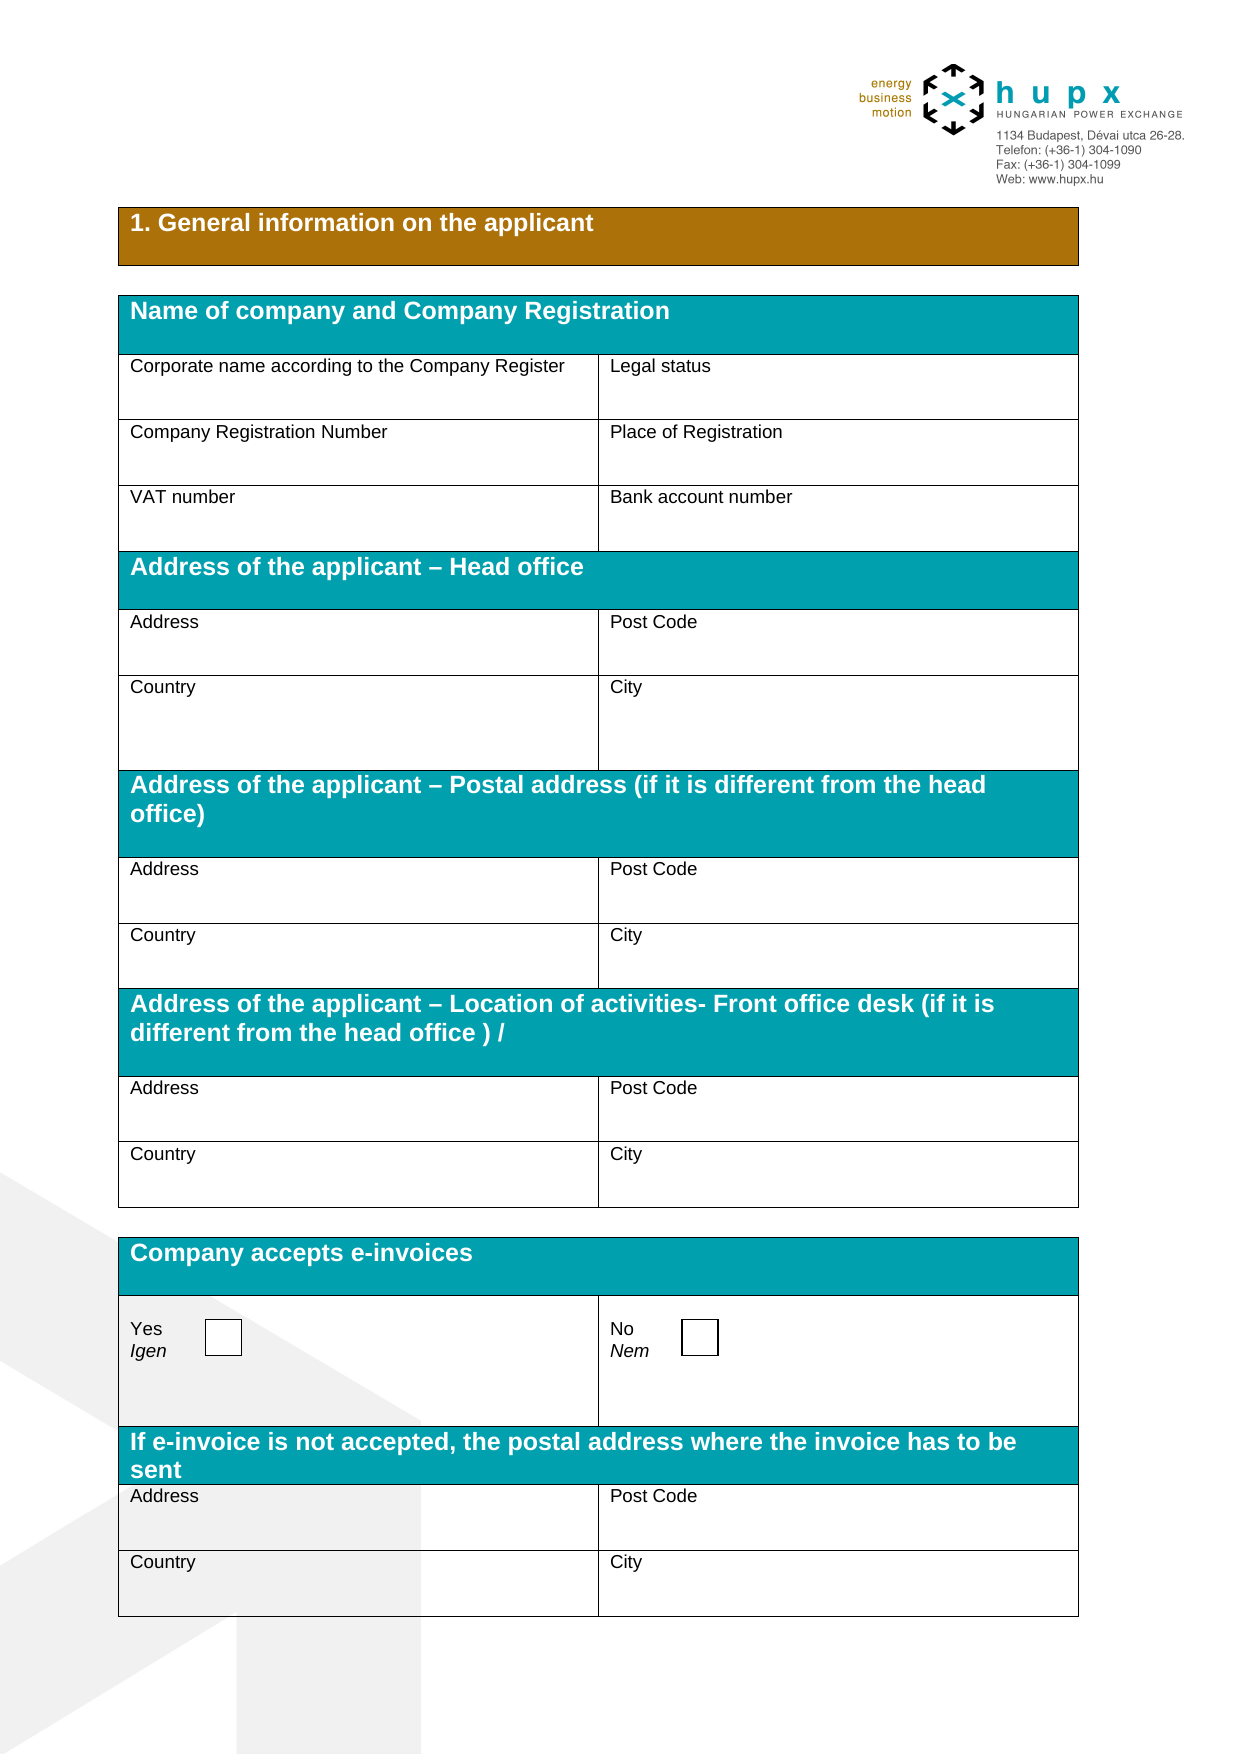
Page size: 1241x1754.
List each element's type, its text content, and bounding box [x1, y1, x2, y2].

table_cell Legal status [599, 355, 1078, 419]
table_cell Company Registration Number [119, 420, 598, 485]
table_cell No Nem [599, 1296, 1078, 1426]
table_cell Address of the applicant – Location of activities- Front office desk (if it is different from the head office ) / [119, 989, 1078, 1076]
table_header Name of company and Company Registration [119, 296, 1078, 354]
table_cell Corporate name according to the Company Register [119, 355, 598, 419]
table_cell Address of the applicant – Postal address (if it is different from the head office) [119, 771, 1078, 857]
table_cell Post Code [599, 1077, 1078, 1141]
table_cell City [599, 676, 1078, 769]
table_cell Post Code [599, 1485, 1078, 1550]
table_cell City [599, 1551, 1078, 1616]
table_cell If e-invoice is not accepted, the postal address where the invoice has to be sent [119, 1427, 1078, 1484]
table_cell Bank account number [599, 486, 1078, 551]
table_cell Address [119, 1077, 598, 1141]
table_cell VAT number [119, 486, 598, 551]
table_cell City [599, 924, 1078, 988]
table_cell Country [119, 1551, 598, 1616]
table_cell Country [119, 924, 598, 988]
table_cell Post Code [599, 858, 1078, 922]
table_cell Post Code [599, 610, 1078, 675]
table_cell Address [119, 610, 598, 675]
table_cell Country [119, 1142, 598, 1207]
table_header Company accepts e-invoices [119, 1238, 1078, 1295]
picture [0, 64, 1241, 1754]
table_cell Address [119, 858, 598, 922]
table_cell Address [119, 1485, 598, 1550]
table_cell Yes Igen [119, 1296, 598, 1426]
table_header 1. General information on the applicant [119, 208, 1078, 265]
table_cell Country [119, 676, 598, 769]
table_cell City [599, 1142, 1078, 1207]
table_cell Place of Registration [599, 420, 1078, 485]
table_cell Address of the applicant – Head office [119, 552, 1078, 609]
